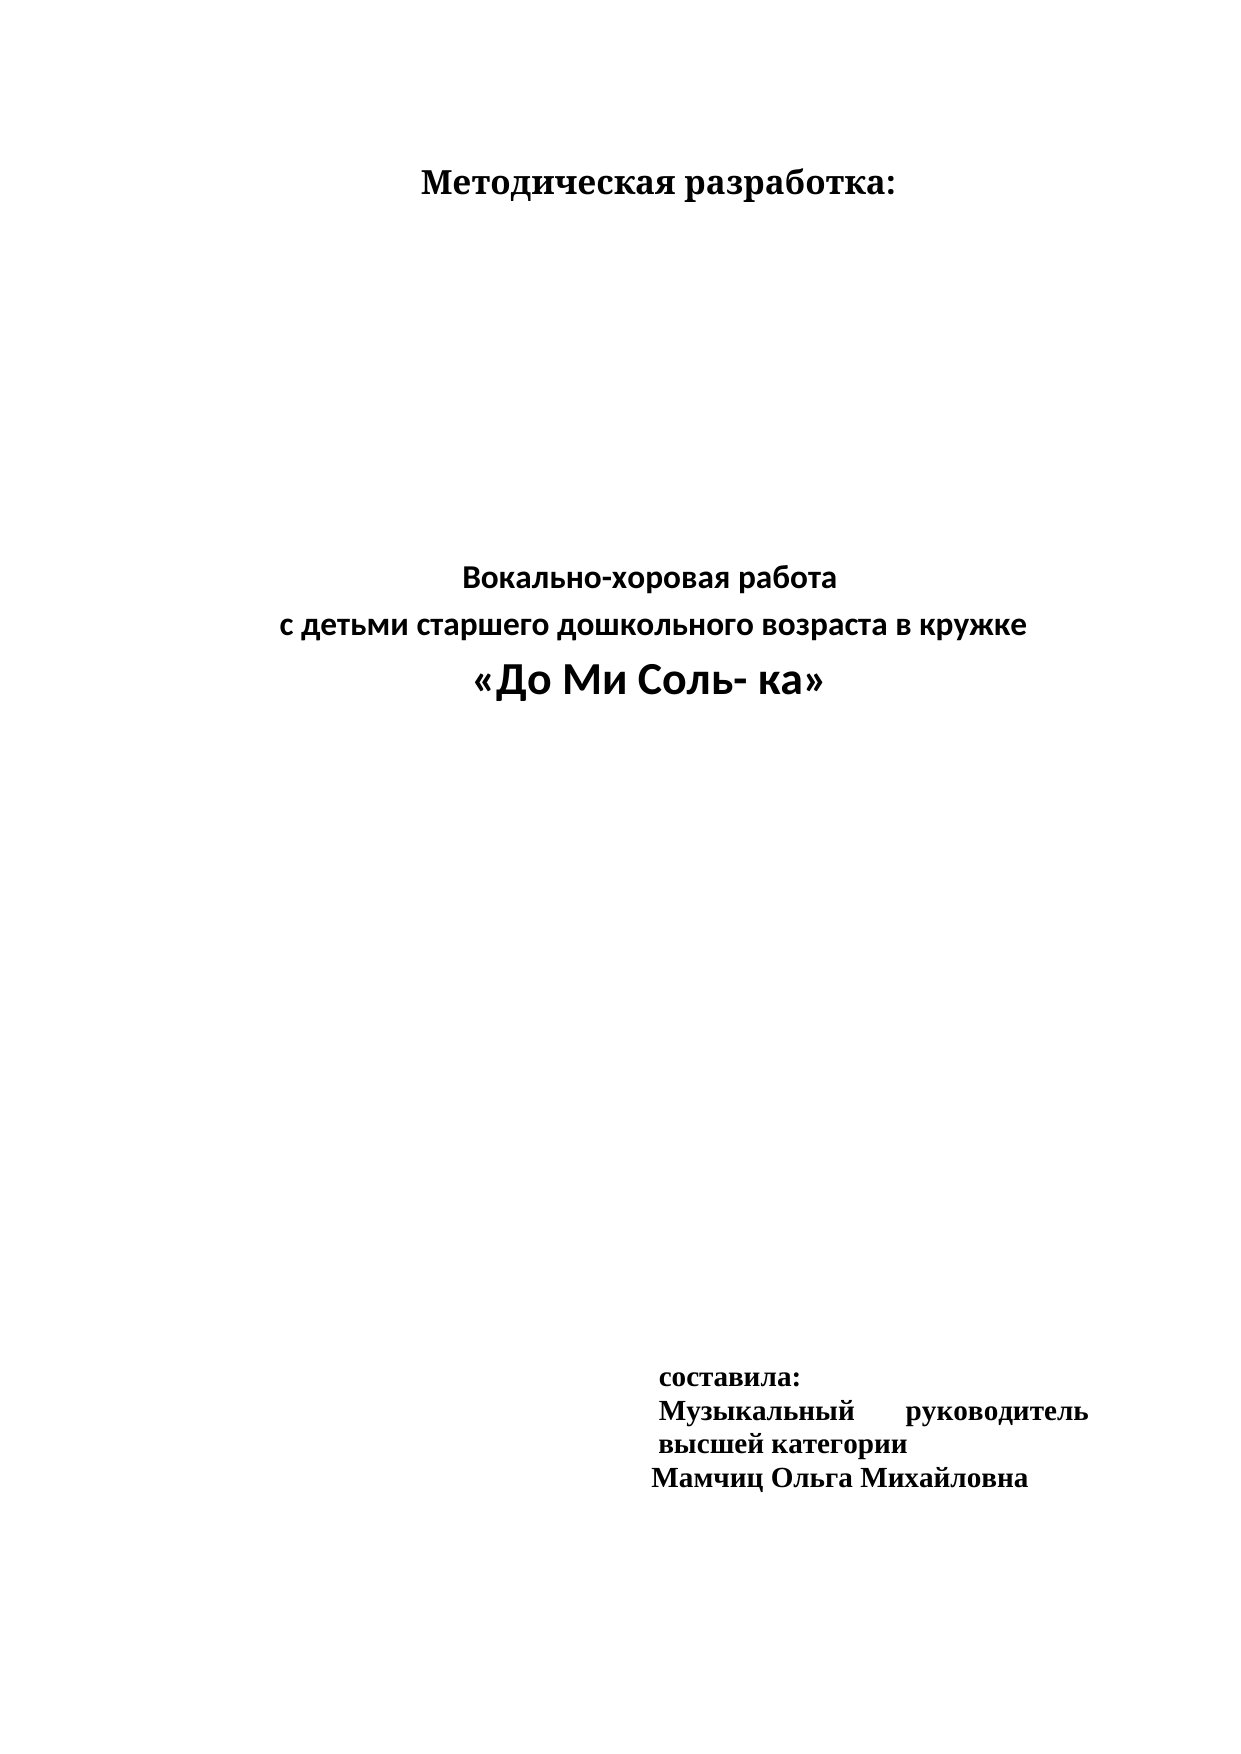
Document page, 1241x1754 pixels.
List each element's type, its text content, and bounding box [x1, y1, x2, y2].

text с детьми старшего дошкольного возраста в кружке [148, 603, 1152, 644]
text высшей категории [148, 1426, 1152, 1460]
text Методическая разработка: [148, 159, 1152, 204]
text Мамчиц Ольга Михайловна [177, 1460, 1152, 1493]
text Вокально-хоровая работа [148, 557, 1152, 597]
text составила: [177, 1359, 1152, 1393]
text «До Ми Соль- ка» [148, 650, 1152, 706]
text Музыкальный руководитель [177, 1393, 1152, 1426]
